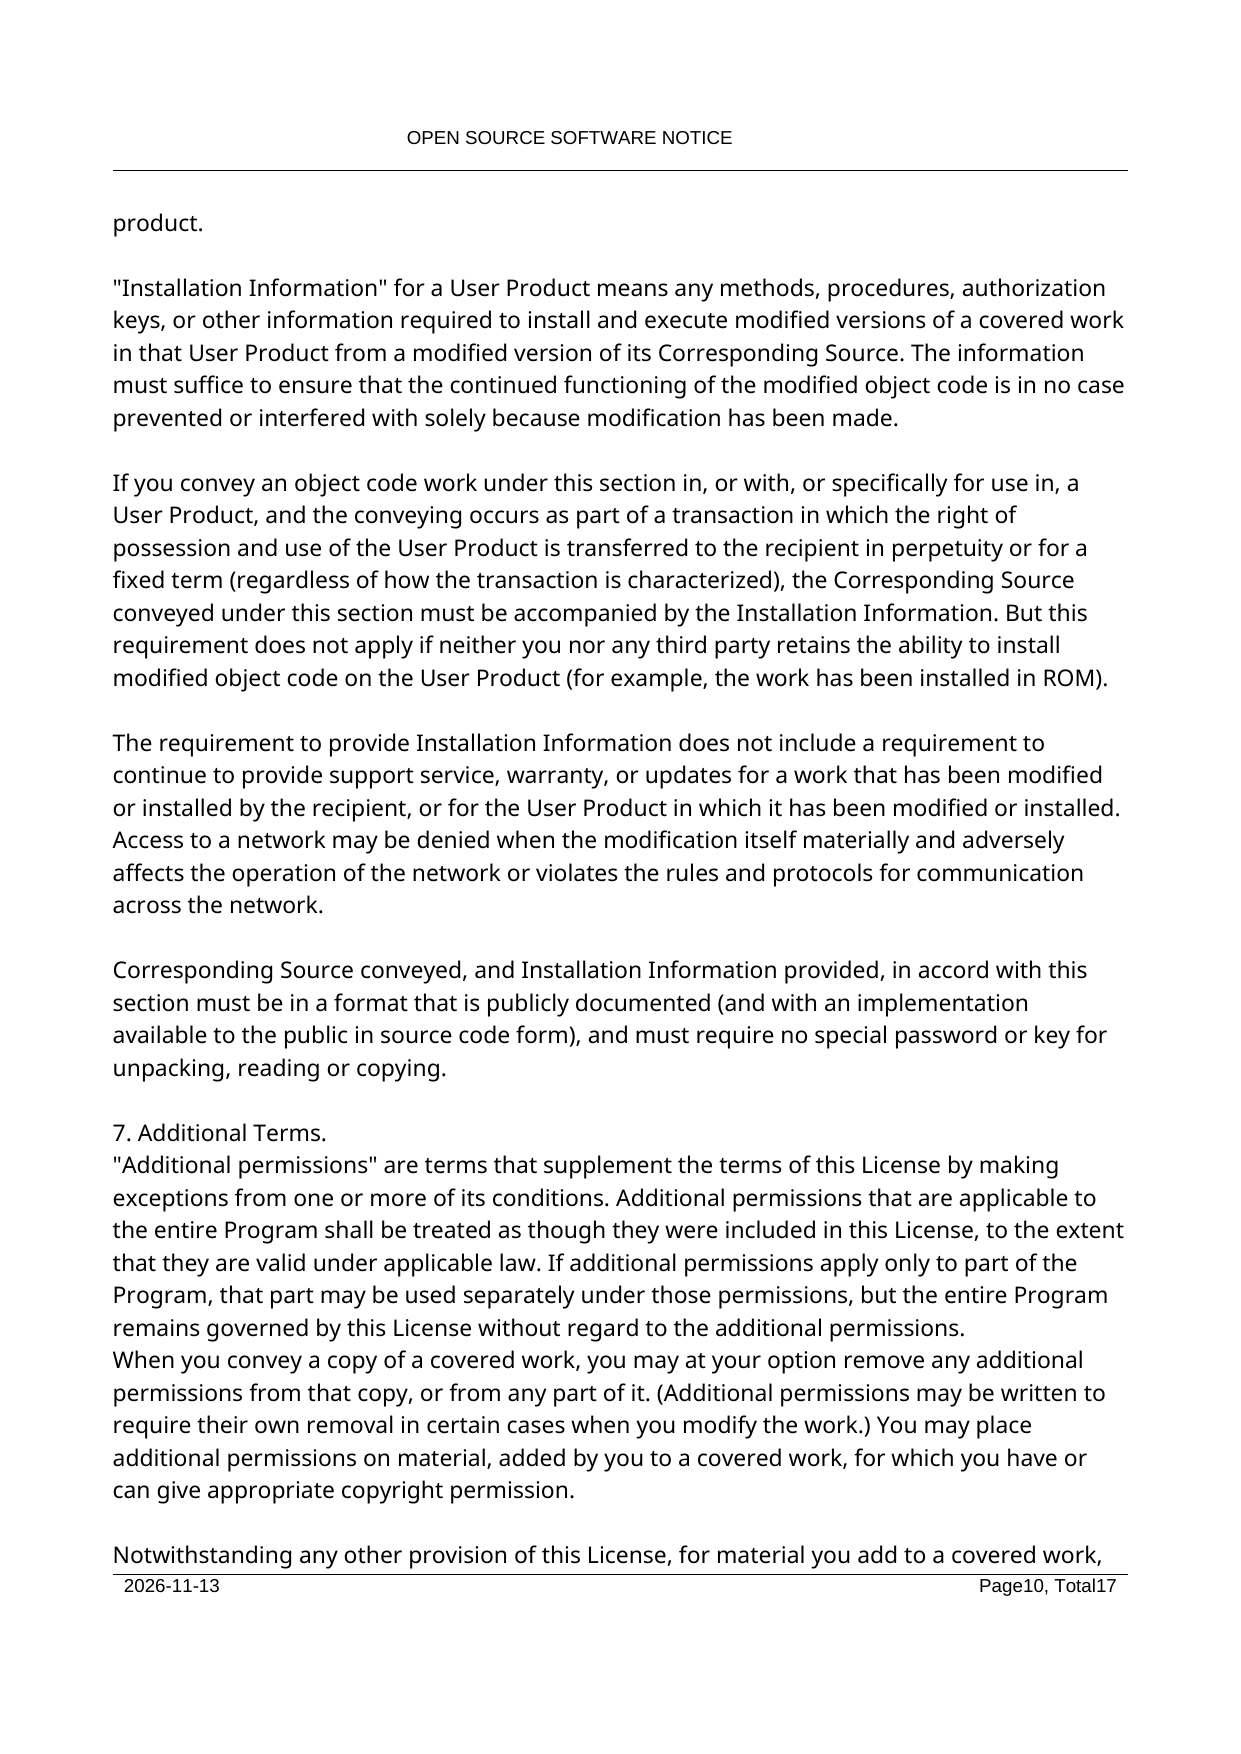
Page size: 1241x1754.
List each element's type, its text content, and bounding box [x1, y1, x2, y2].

text "Installation Information" for a User Product means any methods, procedures, authorization keys, or other information required to install and execute modified versions of a covered work in that User Product from a modified version of its Corresponding Source. The information must suffice to ensure that the continued functioning of the modified object code is in no case prevented or interfered with solely because modification has been made. [112, 271, 1128, 434]
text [112, 206, 1128, 239]
text The requirement to provide Installation Information does not include a requirement to continue to provide support service, warranty, or updates for a work that has been modified or installed by the recipient, or for the User Product in which it has been modified or installed. Access to a network may be denied when the modification itself materially and adversely affects the operation of the network or violates the rules and protocols for communication across the network. [112, 726, 1128, 921]
text If you convey an object code work under this section in, or with, or specifically for use in, a User Product, and the conveying occurs as part of a transaction in which the right of possession and use of the User Product is transferred to the recipient in perpetuity or for a fixed term (regardless of how the transaction is characterized), the Corresponding Source conveyed under this section must be accompanied by the Installation Information. But this requirement does not apply if neither you nor any third party retains the ability to install modified object code on the User Product (for example, the work has been installed in ROM). [112, 466, 1128, 694]
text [112, 1539, 1128, 1571]
text "Additional permissions" are terms that supplement the terms of this License by making exceptions from one or more of its conditions. Additional permissions that are applicable to the entire Program shall be treated as though they were included in this License, to the extent that they are valid under applicable law. If additional permissions apply only to part of the Program, that part may be used separately under those permissions, but the entire Program remains governed by this License without regard to the additional permissions. [112, 1149, 1128, 1344]
text When you convey a copy of a covered work, you may at your option remove any additional permissions from that copy, or from any part of it. (Additional permissions may be written to require their own removal in certain cases when you modify the work.) You may place additional permissions on material, added by you to a covered work, for which you have or can give appropriate copyright permission. [112, 1344, 1128, 1506]
text Corresponding Source conveyed, and Installation Information provided, in accord with this section must be in a format that is publicly documented (and with an implementation available to the public in source code form), and must require no special password or key for unpacking, reading or copying. [112, 954, 1128, 1084]
text 7. Additional Terms. [112, 1116, 1128, 1149]
